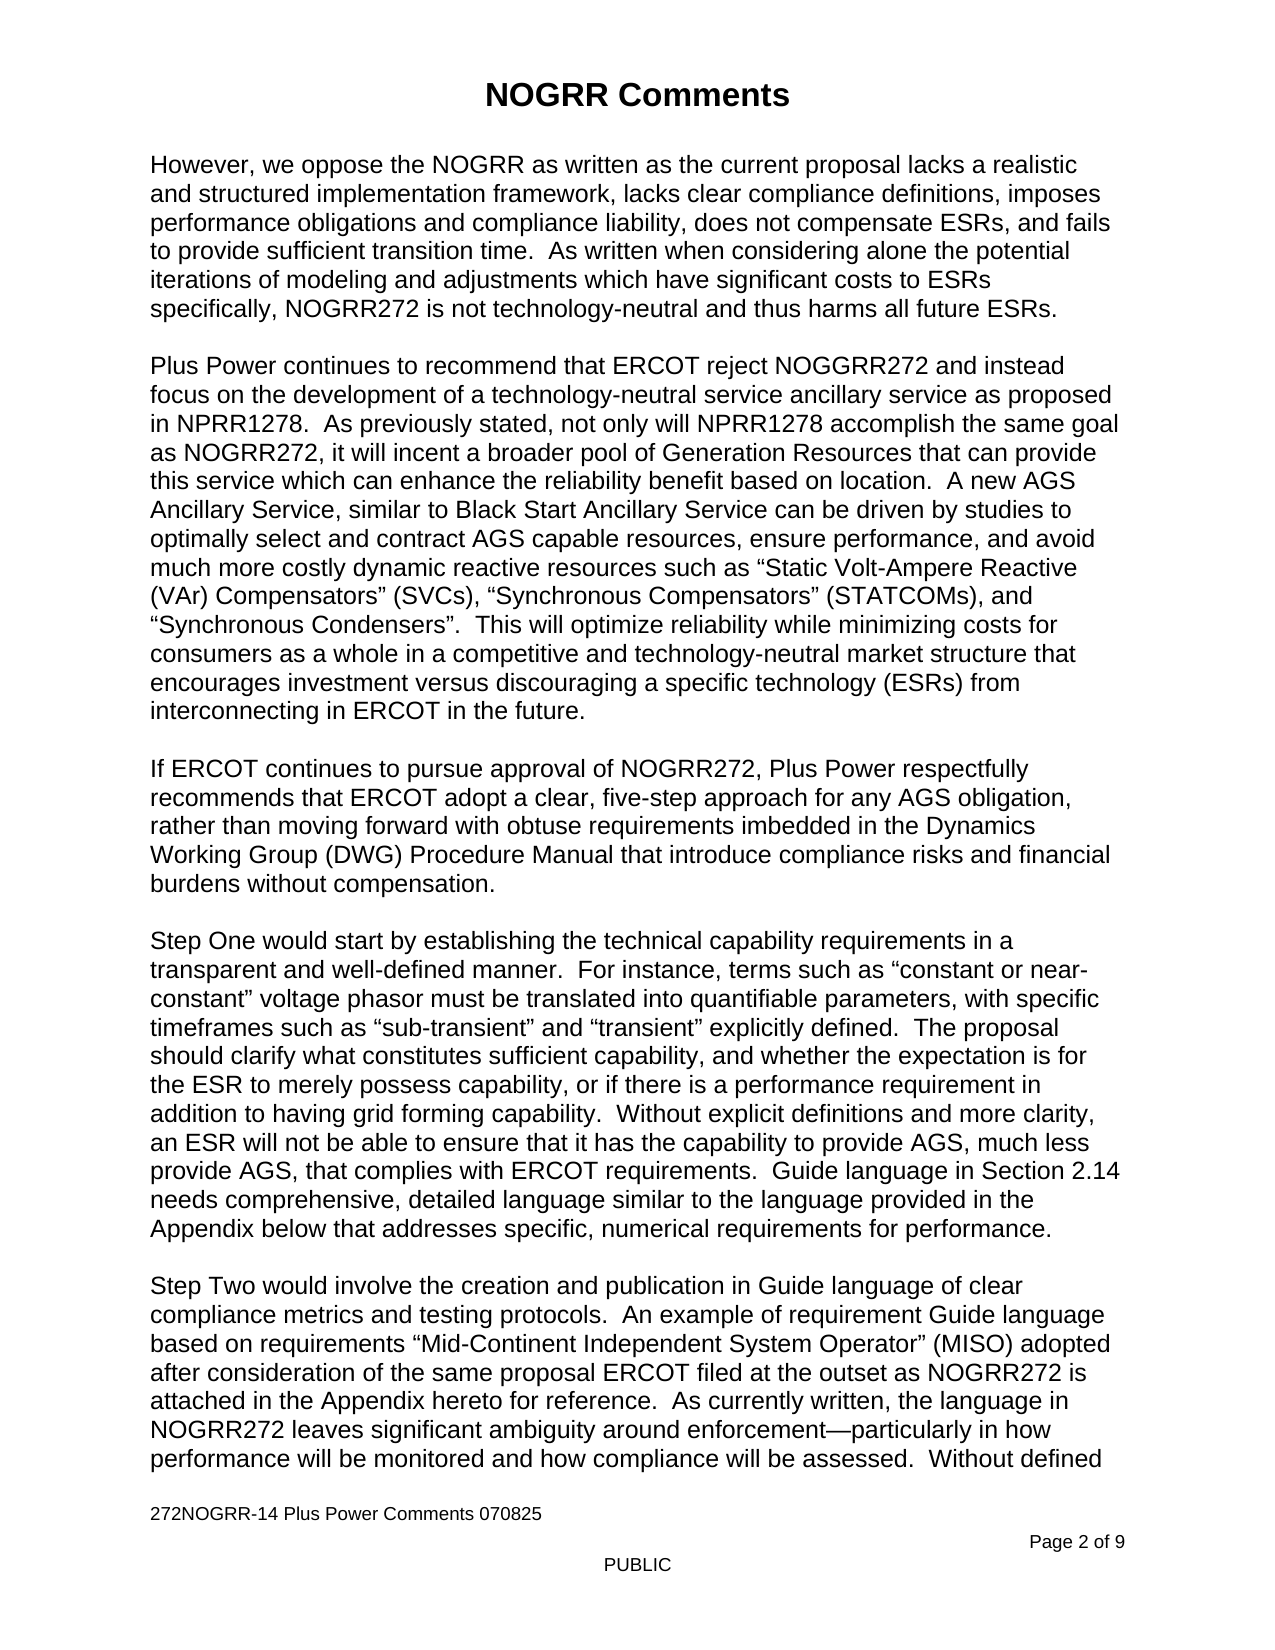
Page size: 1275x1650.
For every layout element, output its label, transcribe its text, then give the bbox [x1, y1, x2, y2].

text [150, 1271, 1125, 1472]
text Step One would start by establishing the technical capability requirements in a transparent and well-defined manner. For instance, terms such as “constant or near-constant” voltage phasor must be translated into quantifiable parameters, with specific timeframes such as “sub-transient” and “transient” explicitly defined. The proposal should clarify what constitutes sufficient capability, and whether the expectation is for the ESR to merely possess capability, or if there is a performance requirement in addition to having grid forming capability. Without explicit definitions and more clarity, an ESR will not be able to ensure that it has the capability to provide AGS, much less provide AGS, that complies with ERCOT requirements. Guide language in Section 2.14 needs comprehensive, detailed language similar to the language provided in the Appendix below that addresses specific, numerical requirements for performance. [150, 926, 1125, 1242]
text However, we oppose the NOGRR as written as the current proposal lacks a realistic and structured implementation framework, lacks clear compliance definitions, imposes performance obligations and compliance liability, does not compensate ESRs, and fails to provide sufficient transition time. As written when considering alone the potential iterations of modeling and adjustments which have significant costs to ESRs specifically, NOGRR272 is not technology-neutral and thus harms all future ESRs. [150, 150, 1125, 322]
text If ERCOT continues to pursue approval of NOGRR272, Plus Power respectfully recommends that ERCOT adopt a clear, five-step approach for any AGS obligation, rather than moving forward with obtuse requirements imbedded in the Dynamics Working Group (DWG) Procedure Manual that introduce compliance risks and financial burdens without compensation. [150, 754, 1125, 897]
text Plus Power continues to recommend that ERCOT reject NOGGRR272 and instead focus on the development of a technology-neutral service ancillary service as proposed in NPRR1278. As previously stated, not only will NPRR1278 accomplish the same goal as NOGRR272, it will incent a broader pool of Generation Resources that can provide this service which can enhance the reliability benefit based on location. A new AGS Ancillary Service, similar to Black Start Ancillary Service can be driven by studies to optimally select and contract AGS capable resources, ensure performance, and avoid much more costly dynamic reactive resources such as “Static Volt-Ampere Reactive (VAr) Compensators” (SVCs), “Synchronous Compensators” (STATCOMs), and “Synchronous Condensers”. This will optimize reliability while minimizing costs for consumers as a whole in a competitive and technology-neutral market structure that encourages investment versus discouraging a specific technology (ESRs) from interconnecting in ERCOT in the future. [150, 351, 1125, 725]
